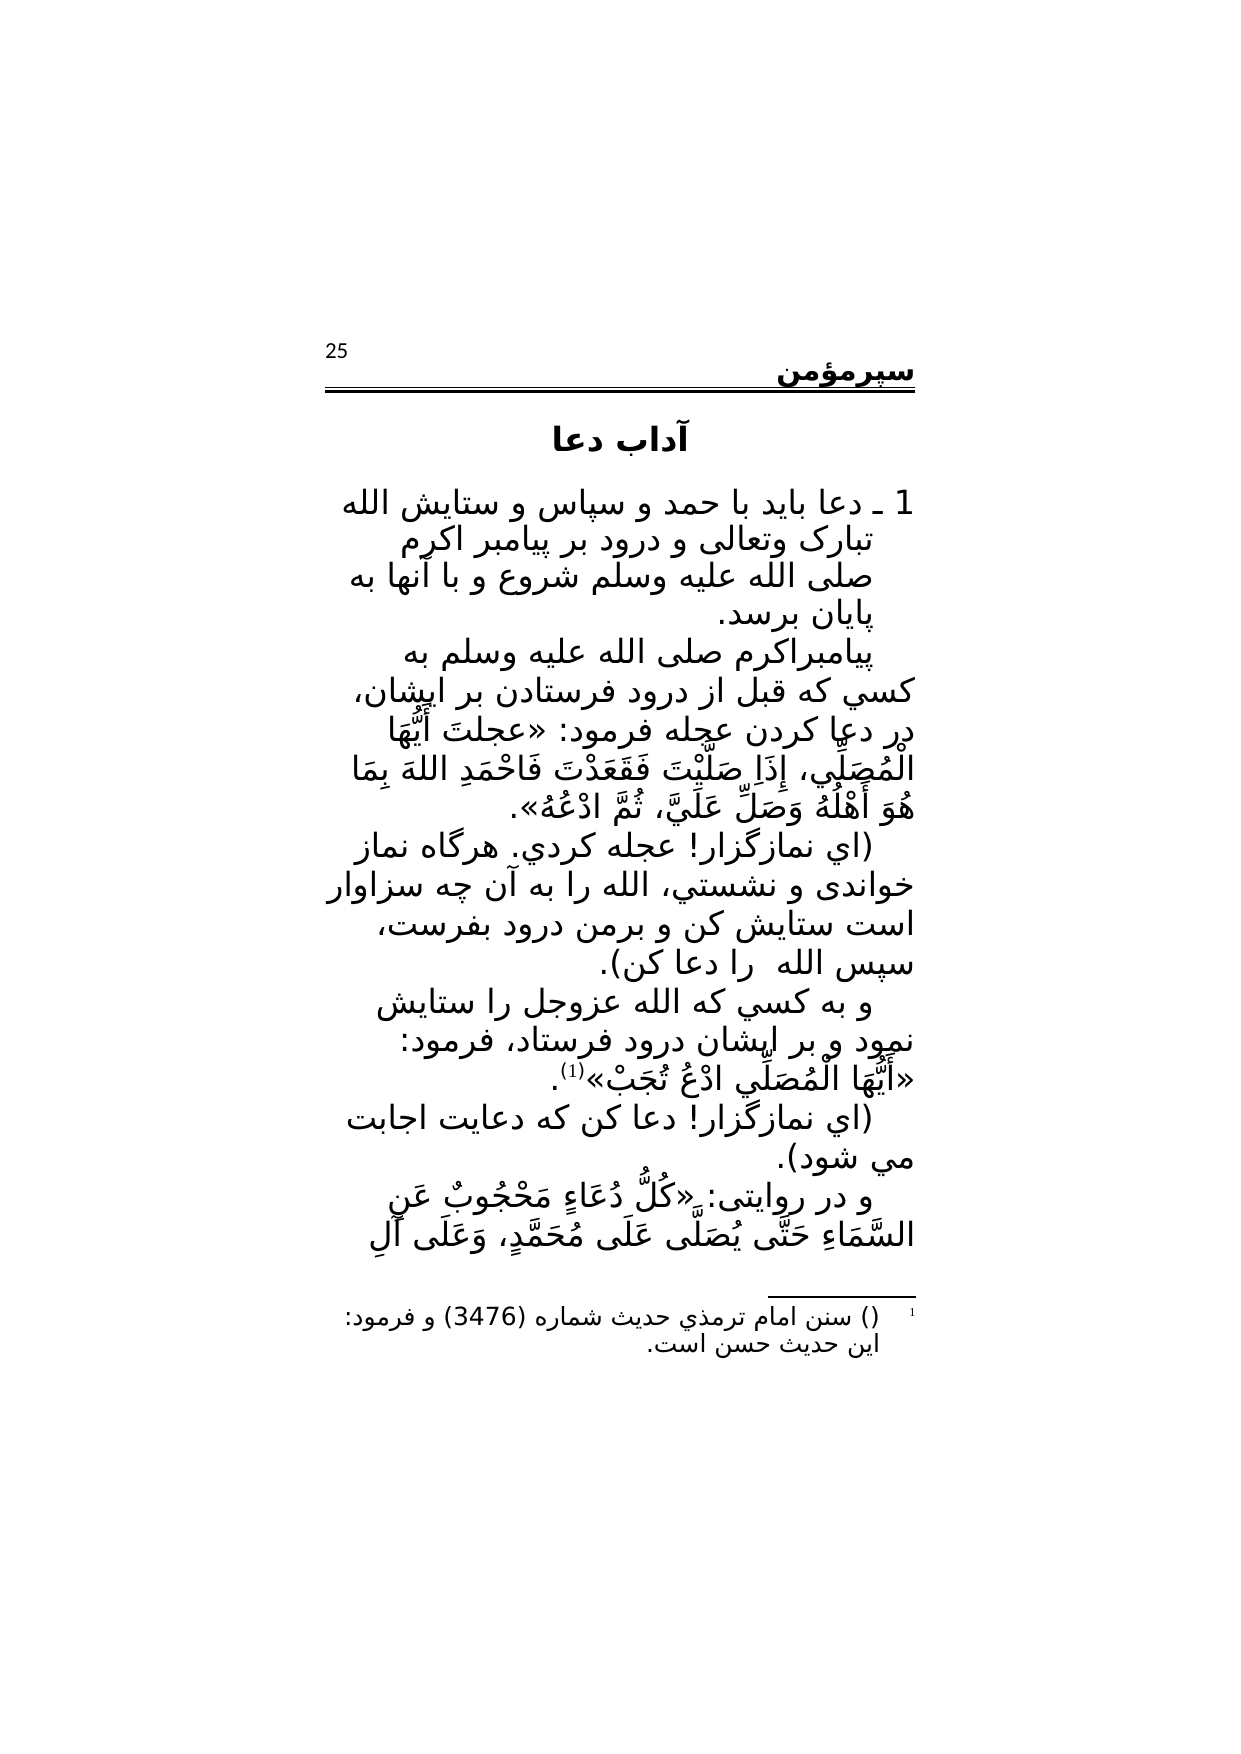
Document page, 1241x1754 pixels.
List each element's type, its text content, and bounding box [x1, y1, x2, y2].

text 1 ـ دعا باید با حمد و سپاس و ستايش الله تبارک وتعالی و درود بر پيامبر اکرم صلی الله علیه وسلم شروع و با آنها به پايان برسد. [325, 484, 915, 632]
text (اي نمازگزار! عجله كردي. هرگاه نماز خواندی و نشستي، الله را به آن چه سزاوار است ستايش كن و برمن درود بفرست، سپس الله را دعا كن). [325, 827, 915, 982]
text (اي نمازگزار! دعا كن كه دعايت اجابت مي شود). [325, 1099, 915, 1176]
text آداب دعا [325, 421, 915, 459]
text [325, 1176, 915, 1254]
text و به كسي كه الله عزوجل را ستايش نمود و بر ایشان درود فرستاد، فرمود: «أَيُّهَا الْمُصَلِّي ادْعُ تُجَبْ»(). [325, 982, 915, 1099]
text پيامبراکرم صلی الله علیه وسلم به كسي كه قبل از درود فرستادن بر ایشان، در دعا كردن عجله فرمود: «عجلتَ أَيُّهَا الْمُصَلِّي، إِذَاِ صَلَّيْتَ فَقَعَدْتَ فَاحْمَدِ اللهَ بِمَا هُوَ أَهْلُهُ وَصَلِّ عَلَيَّ، ثُمَّ ادْعُهُ». [325, 632, 915, 827]
